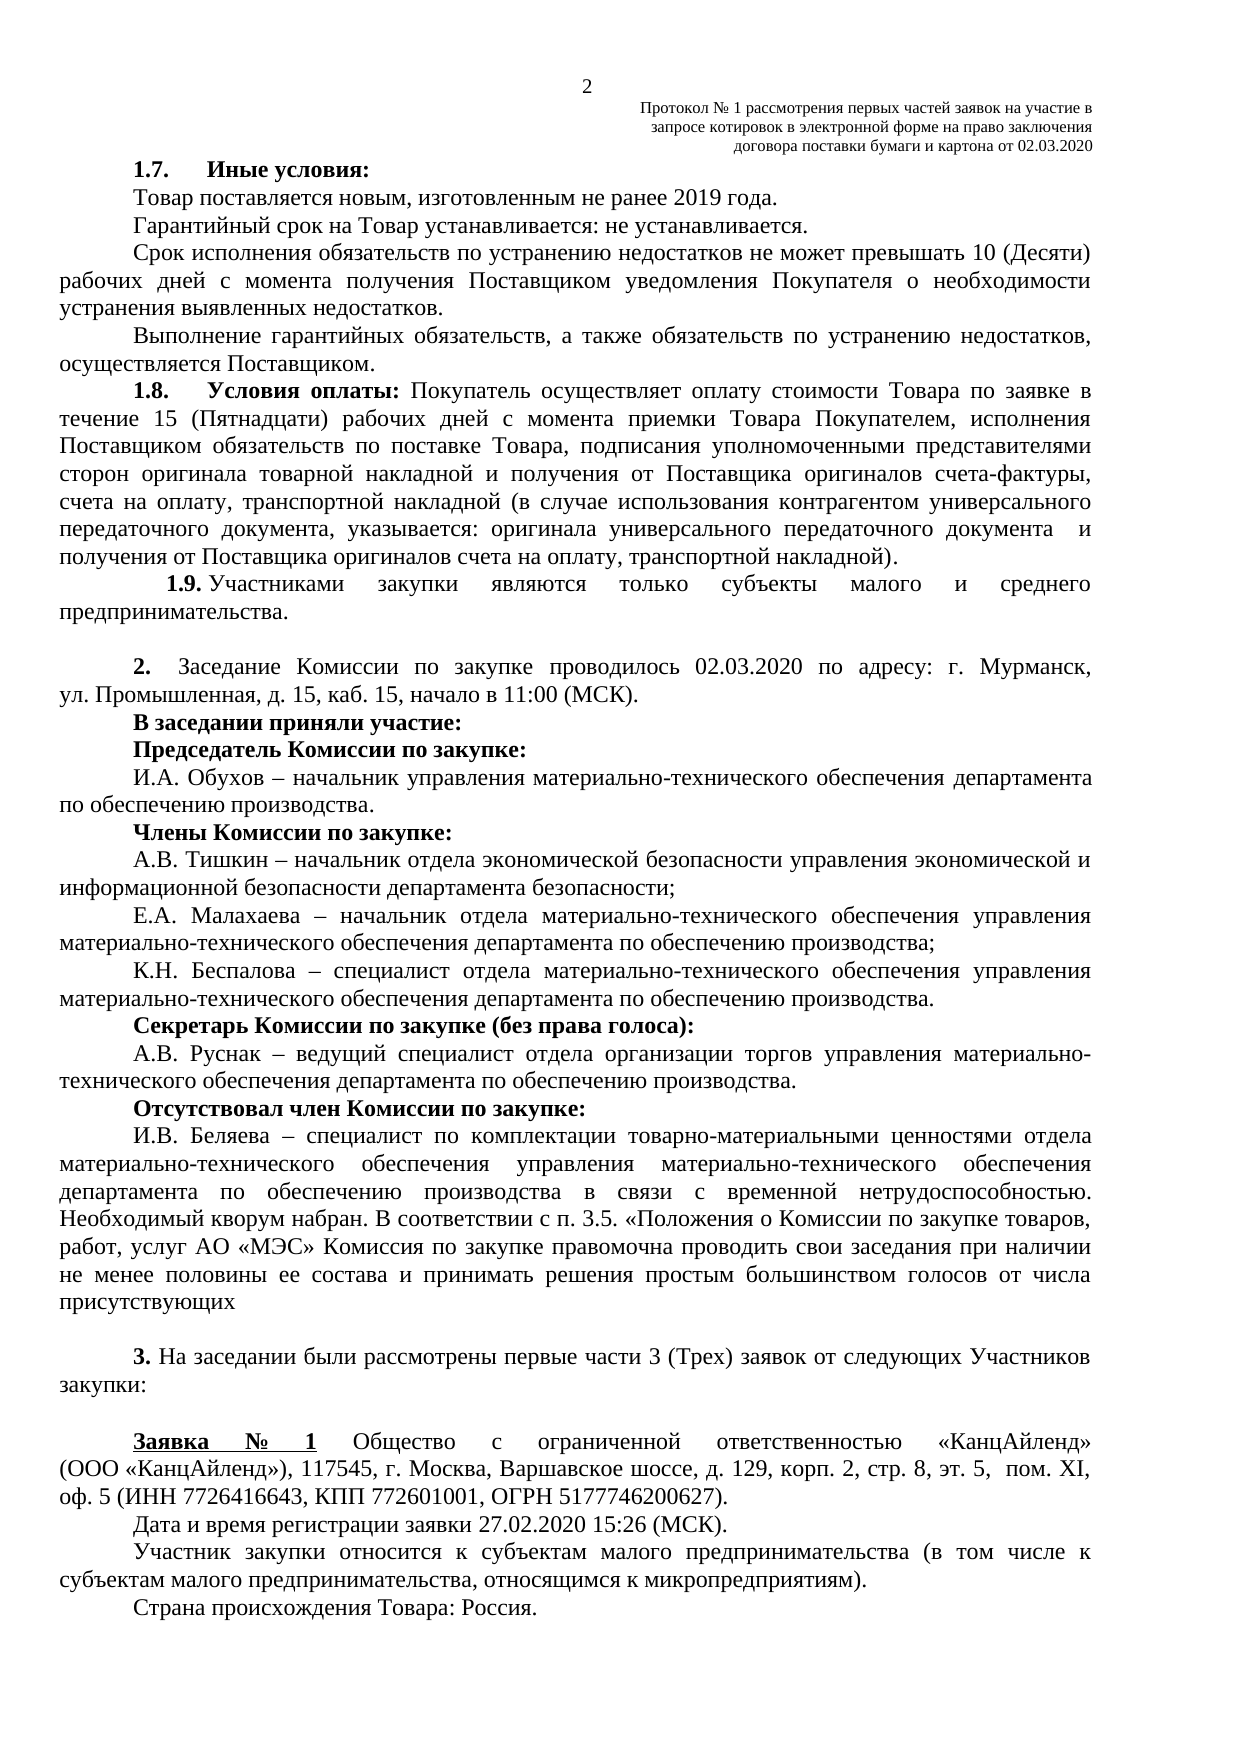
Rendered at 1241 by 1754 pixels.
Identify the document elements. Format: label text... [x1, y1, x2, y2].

text А.В. Тишкин – начальник отдела экономической безопасности управления экономической и информационной безопасности департамента безопасности; [59, 846, 1092, 901]
text Председатель Комиссии по закупке: [59, 735, 1092, 763]
subtitle 3. На заседании были рассмотрены первые части 3 (Трех) заявок от следующих Участников закупки: [59, 1342, 1092, 1398]
text Е.А. Малахаева – начальник отдела материально-технического обеспечения управления материально-технического обеспечения департамента по обеспечению производства; [59, 901, 1092, 956]
text Товар поставляется новым, изготовленным не ранее 2019 года. [59, 183, 1092, 211]
text И.А. Обухов – начальник управления материально-технического обеспечения департамента по обеспечению производства. [59, 763, 1092, 818]
text 1.9. Участниками закупки являются только субъекты малого и среднего предпринимательства. [59, 569, 1092, 625]
text Отсутствовал член Комиссии по закупке: [59, 1094, 1092, 1122]
text В заседании приняли участие: [59, 707, 1092, 735]
text И.В. Беляева – специалист по комплектации товарно-материальными ценностями отдела материально-технического обеспечения управления материально-технического обеспечения департамента по обеспечению производства в связи с временной нетрудоспособностью. Необходимый кворум набран. В соответствии с п. 3.5. «Положения о Комиссии по закупке товаров, работ, услуг АО «МЭС» Комиссия по закупке правомочна проводить свои заседания при наличии не менее половины ее состава и принимать решения простым большинством голосов от числа присутствующих [59, 1122, 1092, 1315]
text Выполнение гарантийных обязательств, а также обязательств по устранению недостатков, осуществляется Поставщиком. [59, 321, 1092, 376]
text Срок исполнения обязательств по устранению недостатков не может превышать 10 (Десяти) рабочих дней с момента получения Поставщиком уведомления Покупателя о необходимости устранения выявленных недостатков. [59, 238, 1092, 321]
list Условия оплаты: Покупатель осуществляет оплату стоимости Товара по заявке в течение 15 (Пятнадцати) рабочих дней с момента приемки Товара Покупателем, исполнения Поставщиком обязательств по поставке Товара, подписания уполномоченными представителями сторон оригинала товарной накладной и получения от Поставщика оригиналов счета-фактуры, счета на оплату, транспортной накладной (в случае использования контрагентом универсального передаточного документа, указывается: оригинала универсального передаточного документа и получения от Поставщика оригиналов счета на оплату, транспортной накладной). [59, 376, 1092, 569]
text Страна происхождения Товара: Россия. [59, 1592, 1092, 1620]
subtitle Заявка № 1 Общество с ограниченной ответственностью «КанцАйленд» (ООО «КанцАйленд»), 117545, г. Москва, Варшавское шоссе, д. 129, корп. 2, стр. 8, эт. 5, пом. XI, оф. 5 (ИНН 7726416643, КПП 772601001, ОГРН 5177746200627). [59, 1427, 1092, 1510]
text А.В. Руснак – ведущий специалист отдела организации торгов управления материально-технического обеспечения департамента по обеспечению производства. [59, 1039, 1092, 1094]
text Члены Комиссии по закупке: [59, 818, 1092, 846]
text Гарантийный срок на Товар устанавливается: не устанавливается. [59, 211, 1092, 238]
text К.Н. Беспалова – специалист отдела материально-технического обеспечения управления материально-технического обеспечения департамента по обеспечению производства. [59, 956, 1092, 1011]
list Иные условия: [59, 155, 1092, 183]
subtitle Заседание Комиссии по закупке проводилось 02.03.2020 по адресу: г. Мурманск, ул. Промышленная, д. 15, каб. 15, начало в 11:00 (МСК). [59, 652, 1092, 707]
text Секретарь Комиссии по закупке (без права голоса): [59, 1011, 1092, 1039]
text Дата и время регистрации заявки 27.02.2020 15:26 (МСК). [59, 1510, 1092, 1537]
